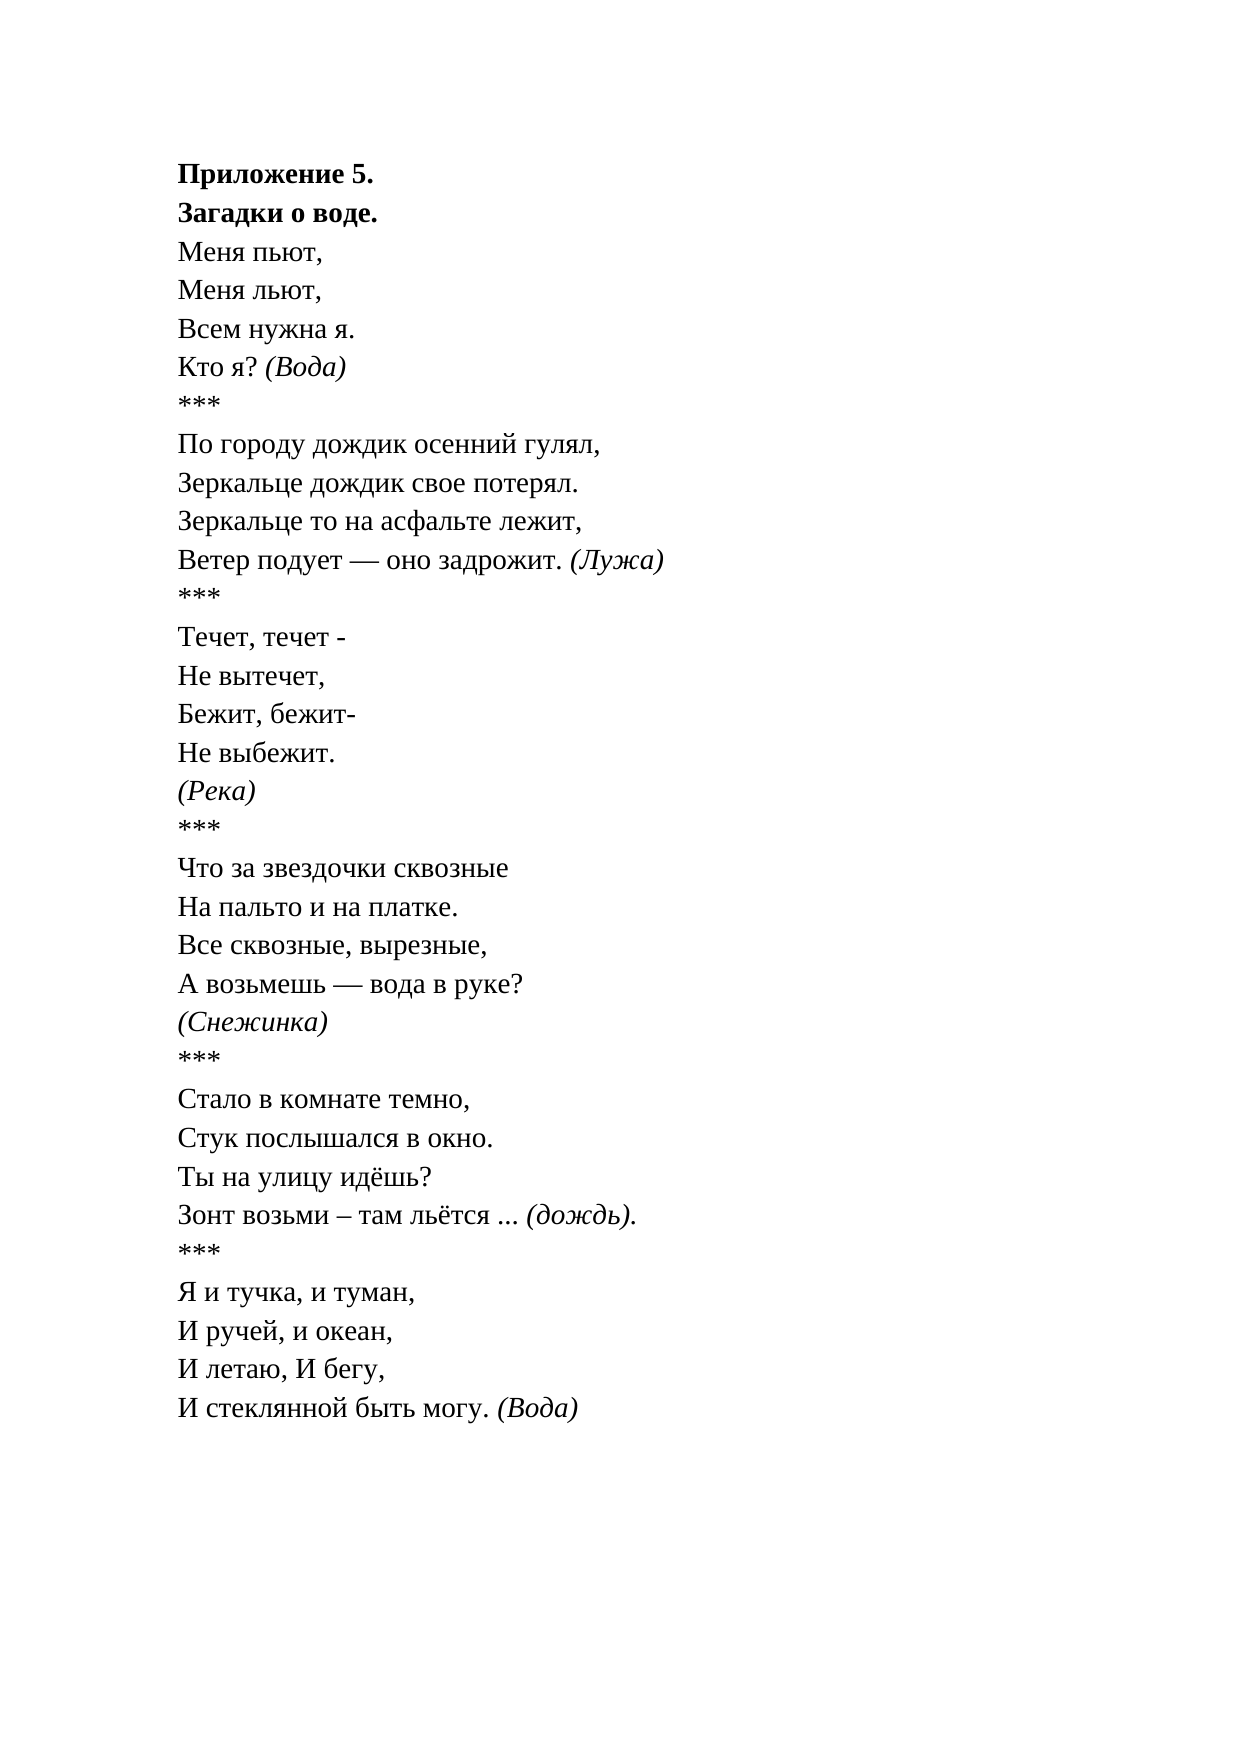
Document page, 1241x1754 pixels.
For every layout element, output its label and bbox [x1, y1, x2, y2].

text [177, 118, 1152, 1423]
